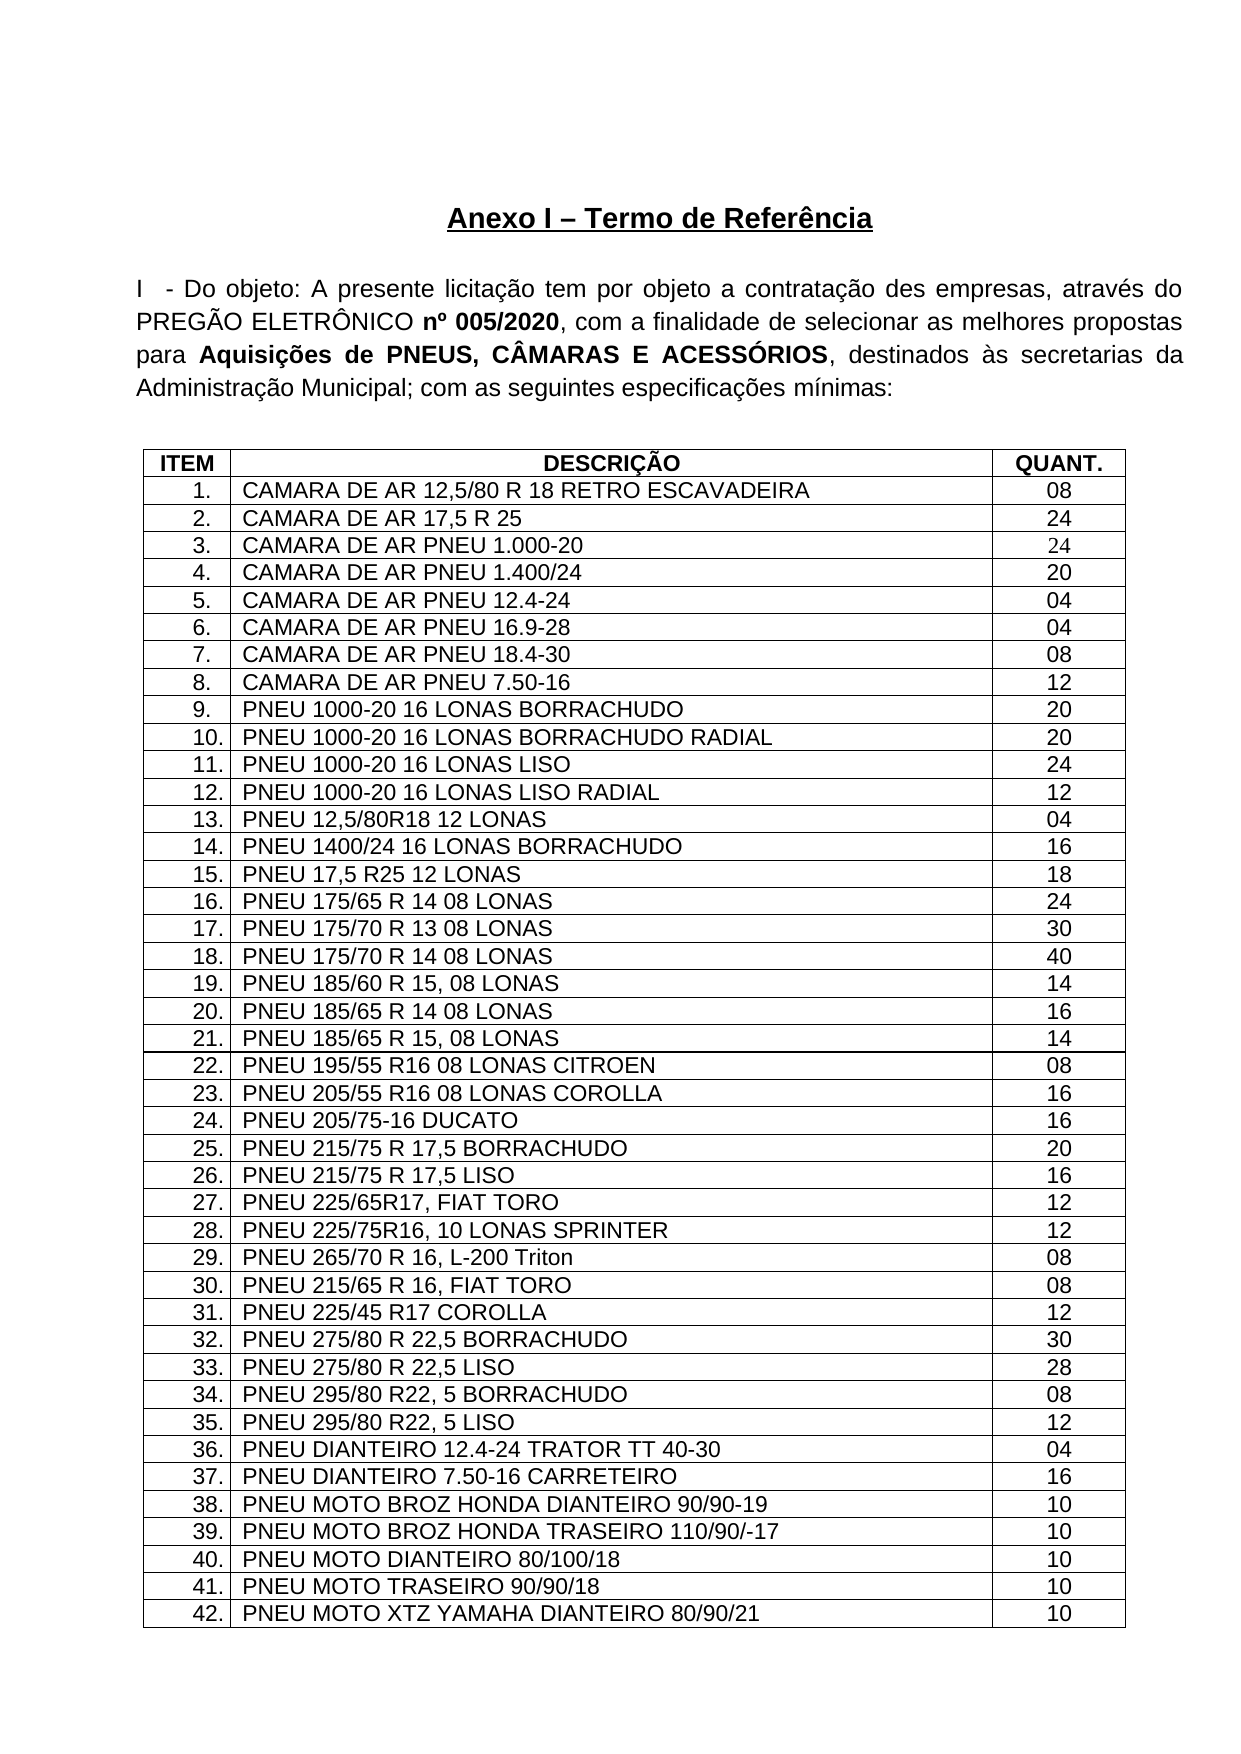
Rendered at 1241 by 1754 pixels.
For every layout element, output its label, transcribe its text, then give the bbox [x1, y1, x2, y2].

table_cell [144, 888, 230, 914]
table_cell PNEU 17,5 R25 12 LONAS [231, 861, 992, 887]
table_cell [144, 970, 230, 997]
table_cell CAMARA DE AR PNEU 12.4-24 [231, 587, 992, 613]
table_cell 24 [993, 505, 1125, 531]
table_cell PNEU 265/70 R 16, L-200 Triton [231, 1244, 992, 1271]
table_cell [144, 1189, 230, 1216]
table_cell CAMARA DE AR PNEU 7.50-16 [231, 669, 992, 695]
table_cell PNEU 1000-20 16 LONAS BORRACHUDO RADIAL [231, 724, 992, 750]
table_cell [144, 1107, 230, 1133]
table_cell [144, 1518, 230, 1544]
table_cell PNEU 205/75-16 DUCATO [231, 1107, 992, 1133]
table_cell [144, 998, 230, 1024]
table_cell 04 [993, 587, 1125, 613]
table_cell 10 [993, 1546, 1125, 1572]
table_cell 28 [993, 1354, 1125, 1380]
table_cell PNEU MOTO TRASEIRO 90/90/18 [231, 1573, 992, 1599]
table_cell CAMARA DE AR 17,5 R 25 [231, 505, 992, 531]
table_cell 20 [993, 559, 1125, 586]
table_cell 16 [993, 1080, 1125, 1106]
table_cell PNEU 225/45 R17 COROLLA [231, 1299, 992, 1325]
table_cell [144, 559, 230, 586]
table_cell [144, 1299, 230, 1325]
table_cell [144, 1600, 230, 1627]
table_header QUANT. [993, 450, 1125, 476]
list - Do objeto: A presente licitação tem por objeto a contratação des empresas, através do PREGÃO ELETRÔNICO nº 005/2020, com a finalidade de selecionar as melhores propostas para Aquisições de PNEUS, CÂMARAS E ACESSÓRIOS, destinados às secretarias da Administração Municipal; com as seguintes especificações mínimas: [136, 274, 1184, 402]
table_cell 08 [993, 1244, 1125, 1271]
table_cell 10 [993, 1600, 1125, 1627]
table_cell PNEU 1000-20 16 LONAS LISO [231, 751, 992, 777]
table_cell [144, 1053, 230, 1079]
table_cell 10 [993, 1491, 1125, 1517]
table_cell CAMARA DE AR PNEU 16.9-28 [231, 614, 992, 640]
table_cell 12 [993, 1217, 1125, 1243]
table_cell [144, 587, 230, 613]
table_cell 04 [993, 806, 1125, 832]
table_cell 10 [993, 1573, 1125, 1599]
table_cell CAMARA DE AR PNEU 1.000-20 [231, 532, 992, 558]
table_cell 04 [993, 1436, 1125, 1462]
table_cell 16 [993, 833, 1125, 859]
table_cell PNEU 175/70 R 13 08 LONAS [231, 915, 992, 942]
table_cell [144, 641, 230, 668]
table_cell PNEU 275/80 R 22,5 BORRACHUDO [231, 1326, 992, 1353]
table_header ITEM [144, 450, 230, 476]
table_cell PNEU 185/60 R 15, 08 LONAS [231, 970, 992, 997]
table_cell PNEU DIANTEIRO 7.50-16 CARRETEIRO [231, 1463, 992, 1490]
table_cell [144, 1409, 230, 1435]
table_cell PNEU 215/65 R 16, FIAT TORO [231, 1272, 992, 1298]
table_cell [144, 614, 230, 640]
table_cell 16 [993, 1463, 1125, 1490]
table_cell PNEU 175/70 R 14 08 LONAS [231, 943, 992, 969]
table_cell PNEU 185/65 R 15, 08 LONAS [231, 1025, 992, 1051]
table_cell 04 [993, 614, 1125, 640]
table_cell [144, 669, 230, 695]
table_cell [144, 477, 230, 503]
table_cell 08 [993, 1272, 1125, 1298]
table_cell PNEU 195/55 R16 08 LONAS CITROEN [231, 1053, 992, 1079]
table_cell [144, 1244, 230, 1271]
table_cell PNEU 215/75 R 17,5 BORRACHUDO [231, 1135, 992, 1161]
table_cell 12 [993, 669, 1125, 695]
table_cell 08 [993, 1053, 1125, 1079]
table_cell [144, 1573, 230, 1599]
table_cell PNEU 185/65 R 14 08 LONAS [231, 998, 992, 1024]
table_cell [144, 779, 230, 805]
table_cell PNEU 295/80 R22, 5 LISO [231, 1409, 992, 1435]
table_cell PNEU 215/75 R 17,5 LISO [231, 1162, 992, 1188]
table_cell PNEU 225/75R16, 10 LONAS SPRINTER [231, 1217, 992, 1243]
table_cell PNEU MOTO BROZ HONDA TRASEIRO 110/90/-17 [231, 1518, 992, 1544]
table_cell 14 [993, 1025, 1125, 1051]
table_cell [144, 915, 230, 942]
table_cell [144, 1162, 230, 1188]
table_cell 08 [993, 477, 1125, 503]
table_cell PNEU DIANTEIRO 12.4-24 TRATOR TT 40-30 [231, 1436, 992, 1462]
table_cell 12 [993, 779, 1125, 805]
table_cell [144, 1436, 230, 1462]
table_cell PNEU 12,5/80R18 12 LONAS [231, 806, 992, 832]
table_cell PNEU MOTO DIANTEIRO 80/100/18 [231, 1546, 992, 1572]
table_cell [144, 833, 230, 859]
table_cell 24 [993, 532, 1125, 558]
table_cell CAMARA DE AR 12,5/80 R 18 RETRO ESCAVADEIRA [231, 477, 992, 503]
table_cell 16 [993, 1107, 1125, 1133]
table_cell [144, 861, 230, 887]
table_cell [144, 1025, 230, 1051]
table_cell [144, 1381, 230, 1407]
table_cell CAMARA DE AR PNEU 1.400/24 [231, 559, 992, 586]
table_cell 12 [993, 1299, 1125, 1325]
table_cell [144, 1272, 230, 1298]
table_cell [144, 1217, 230, 1243]
table_cell 24 [993, 888, 1125, 914]
table_cell 40 [993, 943, 1125, 969]
table_cell [144, 1326, 230, 1353]
table_cell PNEU 1000-20 16 LONAS BORRACHUDO [231, 696, 992, 723]
table_cell PNEU 295/80 R22, 5 BORRACHUDO [231, 1381, 992, 1407]
table_cell PNEU 175/65 R 14 08 LONAS [231, 888, 992, 914]
table_cell [144, 724, 230, 750]
table_cell CAMARA DE AR PNEU 18.4-30 [231, 641, 992, 668]
table_cell [144, 1463, 230, 1490]
table_cell PNEU 275/80 R 22,5 LISO [231, 1354, 992, 1380]
table_cell [144, 1080, 230, 1106]
table_cell PNEU 205/55 R16 08 LONAS COROLLA [231, 1080, 992, 1106]
table_cell 12 [993, 1189, 1125, 1216]
table_cell 08 [993, 641, 1125, 668]
table_cell [144, 751, 230, 777]
table_cell 20 [993, 724, 1125, 750]
table_cell [144, 1546, 230, 1572]
table_cell [144, 696, 230, 723]
table_cell 16 [993, 1162, 1125, 1188]
table_header DESCRIÇÃO [231, 450, 992, 476]
table_cell 10 [993, 1518, 1125, 1544]
table_cell 08 [993, 1381, 1125, 1407]
text Anexo I – Termo de Referência [136, 201, 1184, 235]
table_cell 20 [993, 1135, 1125, 1161]
table_cell 30 [993, 915, 1125, 942]
table_cell 20 [993, 696, 1125, 723]
table_cell 18 [993, 861, 1125, 887]
table_cell [144, 1491, 230, 1517]
table_cell PNEU MOTO BROZ HONDA DIANTEIRO 90/90-19 [231, 1491, 992, 1517]
table_cell 16 [993, 998, 1125, 1024]
table_cell [144, 806, 230, 832]
table_cell PNEU 225/65R17, FIAT TORO [231, 1189, 992, 1216]
table_cell 24 [993, 751, 1125, 777]
table_cell 12 [993, 1409, 1125, 1435]
table_cell [144, 1135, 230, 1161]
table_cell PNEU 1000-20 16 LONAS LISO RADIAL [231, 779, 992, 805]
table_cell [144, 532, 230, 558]
table_cell [144, 943, 230, 969]
table_cell 30 [993, 1326, 1125, 1353]
table_cell PNEU MOTO XTZ YAMAHA DIANTEIRO 80/90/21 [231, 1600, 992, 1627]
table_cell [144, 1354, 230, 1380]
table_cell 14 [993, 970, 1125, 997]
table_cell [144, 505, 230, 531]
table_cell PNEU 1400/24 16 LONAS BORRACHUDO [231, 833, 992, 859]
